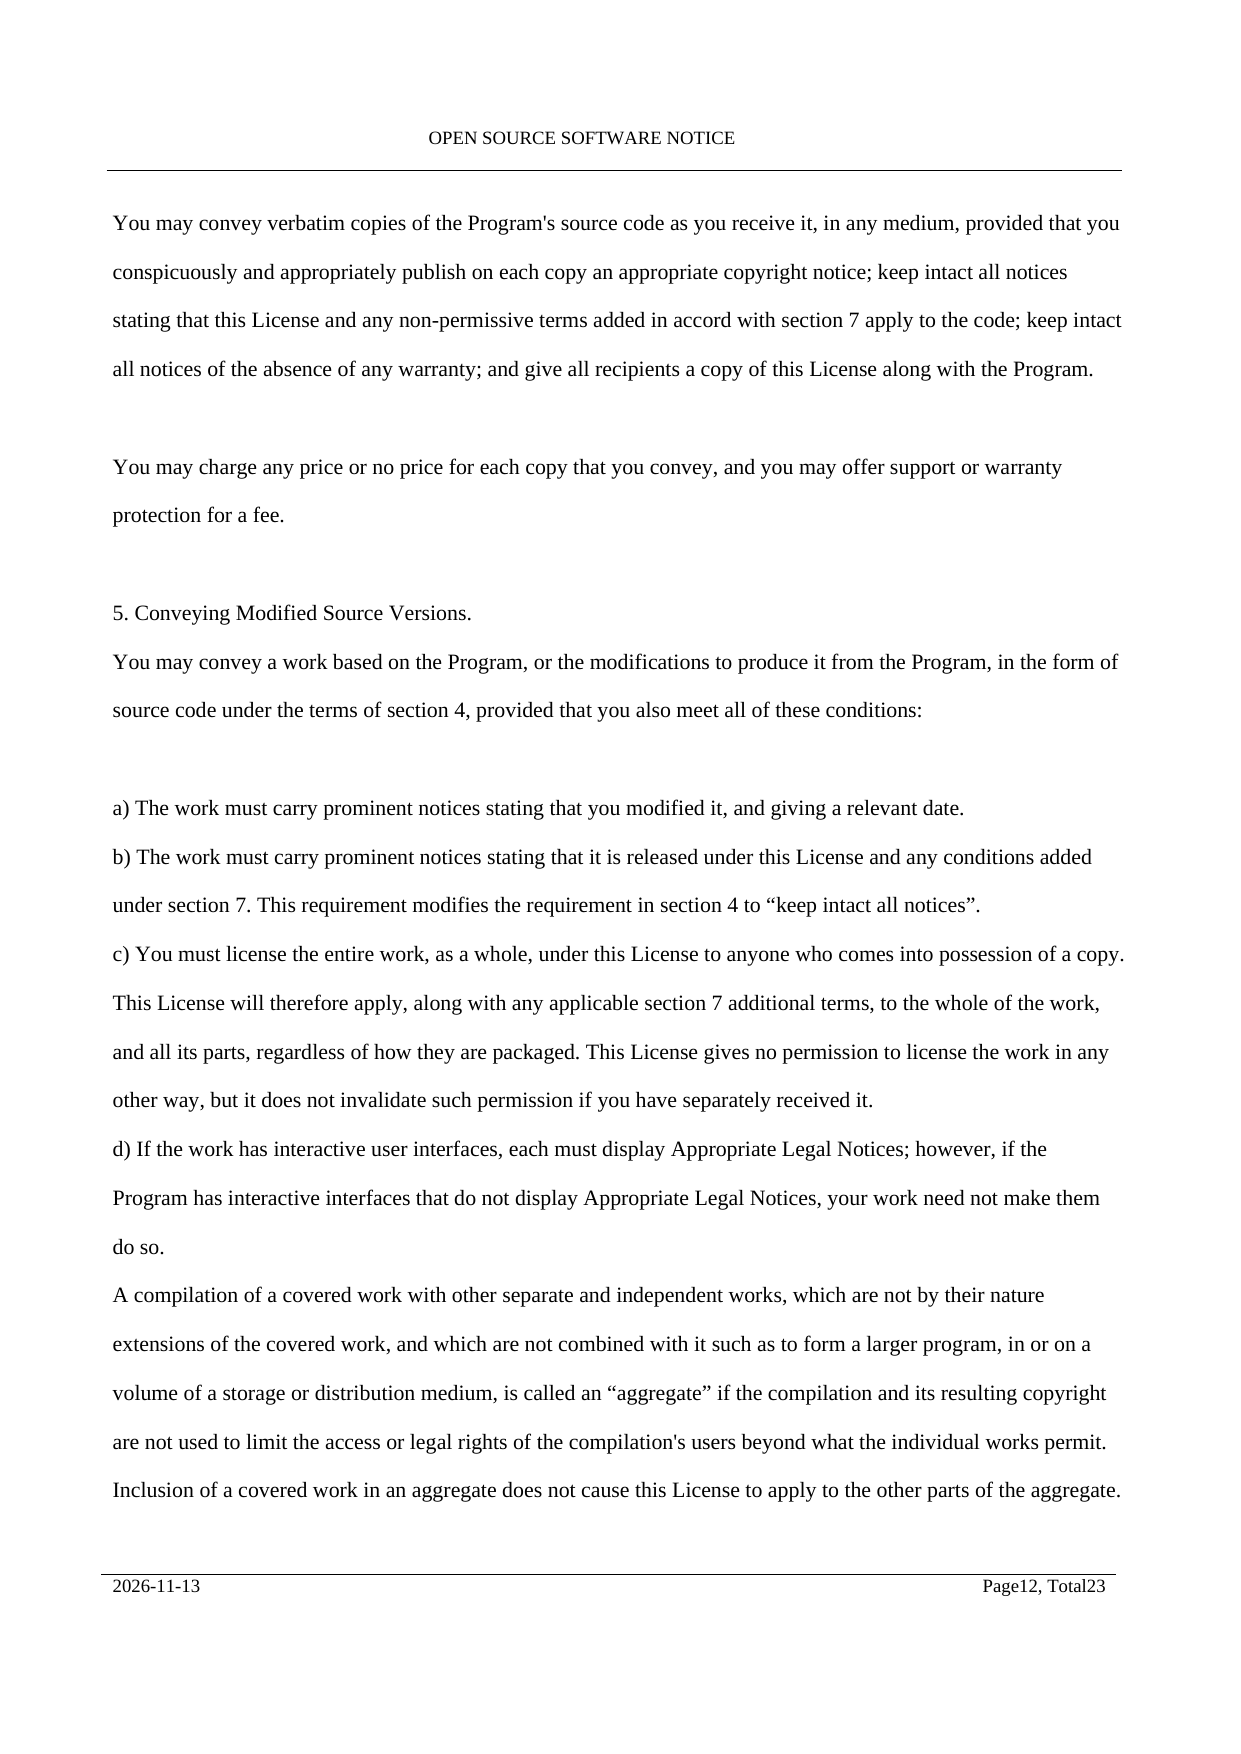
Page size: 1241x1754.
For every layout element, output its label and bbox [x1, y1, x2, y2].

text [112, 206, 1128, 1506]
